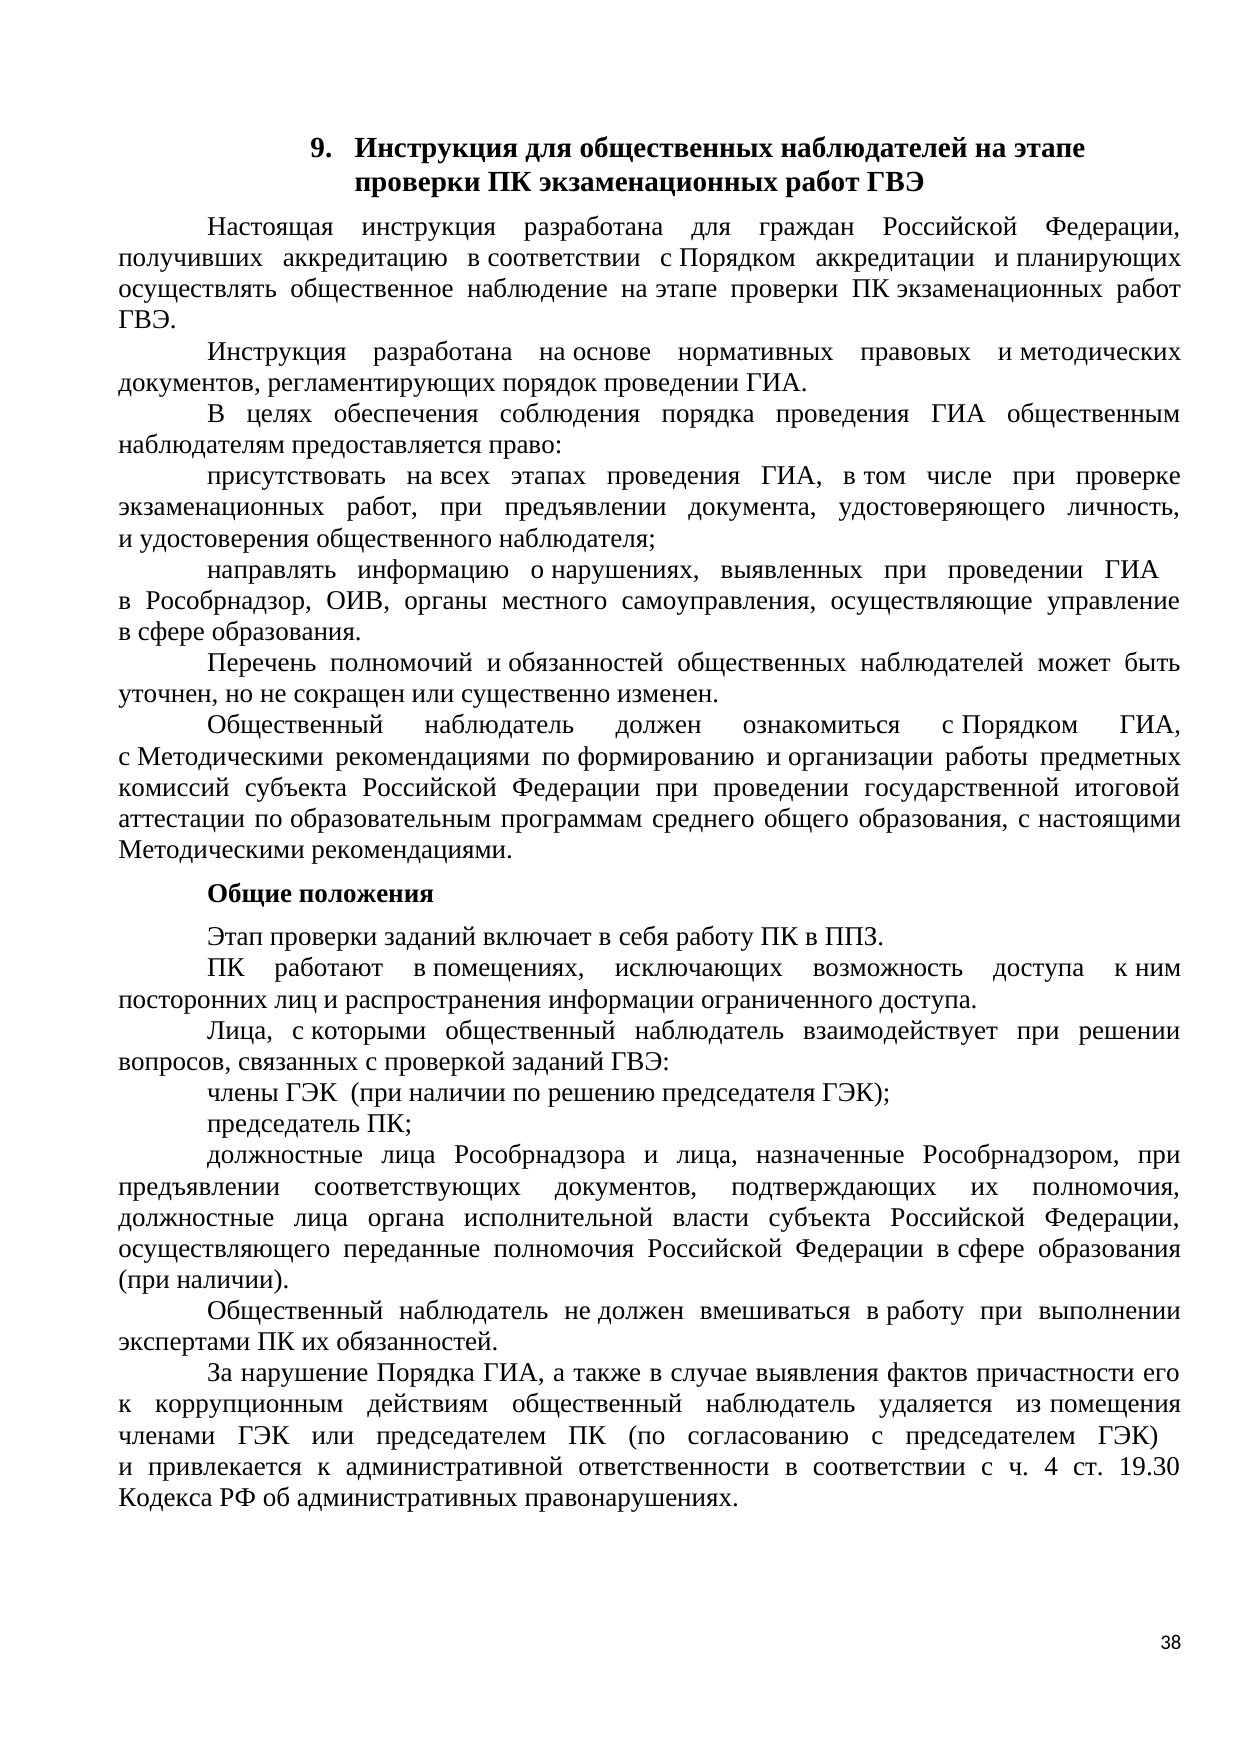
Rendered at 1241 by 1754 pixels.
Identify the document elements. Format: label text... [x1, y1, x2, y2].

text Перечень полномочий и обязанностей общественных наблюдателей может быть уточнен, но не сокращен или существенно изменен. [118, 646, 1181, 708]
text Общественный наблюдатель не должен вмешиваться в работу при выполнении экспертами ПК их обязанностей. [118, 1294, 1181, 1356]
text ПК работают в помещениях, исключающих возможность доступа к ним посторонних лиц и распространения информации ограниченного доступа. [118, 952, 1181, 1014]
text Общественный наблюдатель должен ознакомиться с Порядком ГИА, с Методическими рекомендациями по формированию и организации работы предметных комиссий субъекта Российской Федерации при проведении государственной итоговой аттестации по образовательным программам среднего общего образования, с настоящими Методическими рекомендациями. [118, 708, 1181, 864]
text Лица, с которыми общественный наблюдатель взаимодействует при решении вопросов, связанных с проверкой заданий ГВЭ: [118, 1014, 1181, 1076]
text председатель ПК; [118, 1107, 1181, 1138]
text должностные лица Рособрнадзора и лица, назначенные Рособрнадзором, при предъявлении соответствующих документов, подтверждающих их полномочия, должностные лица органа исполнительной власти субъекта Российской Федерации, осуществляющего переданные полномочия Российской Федерации в сфере образования (при наличии). [118, 1138, 1181, 1294]
subtitle Общие положения [118, 877, 1181, 908]
text направлять информацию о нарушениях, выявленных при проведении ГИА в Рособрнадзор, ОИВ, органы местного самоуправления, осуществляющие управление в сфере образования. [118, 553, 1181, 646]
text присутствовать на всех этапах проведения ГИА, в том числе при проверке экзаменационных работ, при предъявлении документа, удостоверяющего личность, и удостоверения общественного наблюдателя; [118, 459, 1181, 553]
subtitle Инструкция для общественных наблюдателей на этапе проверки ПК экзаменационных работ ГВЭ [310, 131, 1181, 198]
text За нарушение Порядка ГИА, а также в случае выявления фактов причастности его к коррупционным действиям общественный наблюдатель удаляется из помещения членами ГЭК или председателем ПК (по согласованию с председателем ГЭК) и привлекается к административной ответственности в соответствии с ч. 4 ст. 19.30 Кодекса РФ об административных правонарушениях. [118, 1356, 1181, 1512]
text Настоящая инструкция разработана для граждан Российской Федерации, получивших аккредитацию в соответствии с Порядком аккредитации и планирующих осуществлять общественное наблюдение на этапе проверки ПК экзаменационных работ ГВЭ. [118, 210, 1181, 335]
text члены ГЭК (при наличии по решению председателя ГЭК); [118, 1076, 1181, 1107]
text В целях обеспечения соблюдения порядка проведения ГИА общественным наблюдателям предоставляется право: [118, 397, 1181, 459]
text Инструкция разработана на основе нормативных правовых и методических документов, регламентирующих порядок проведении ГИА. [118, 335, 1181, 397]
text Этап проверки заданий включает в себя работу ПК в ППЗ. [118, 920, 1181, 952]
